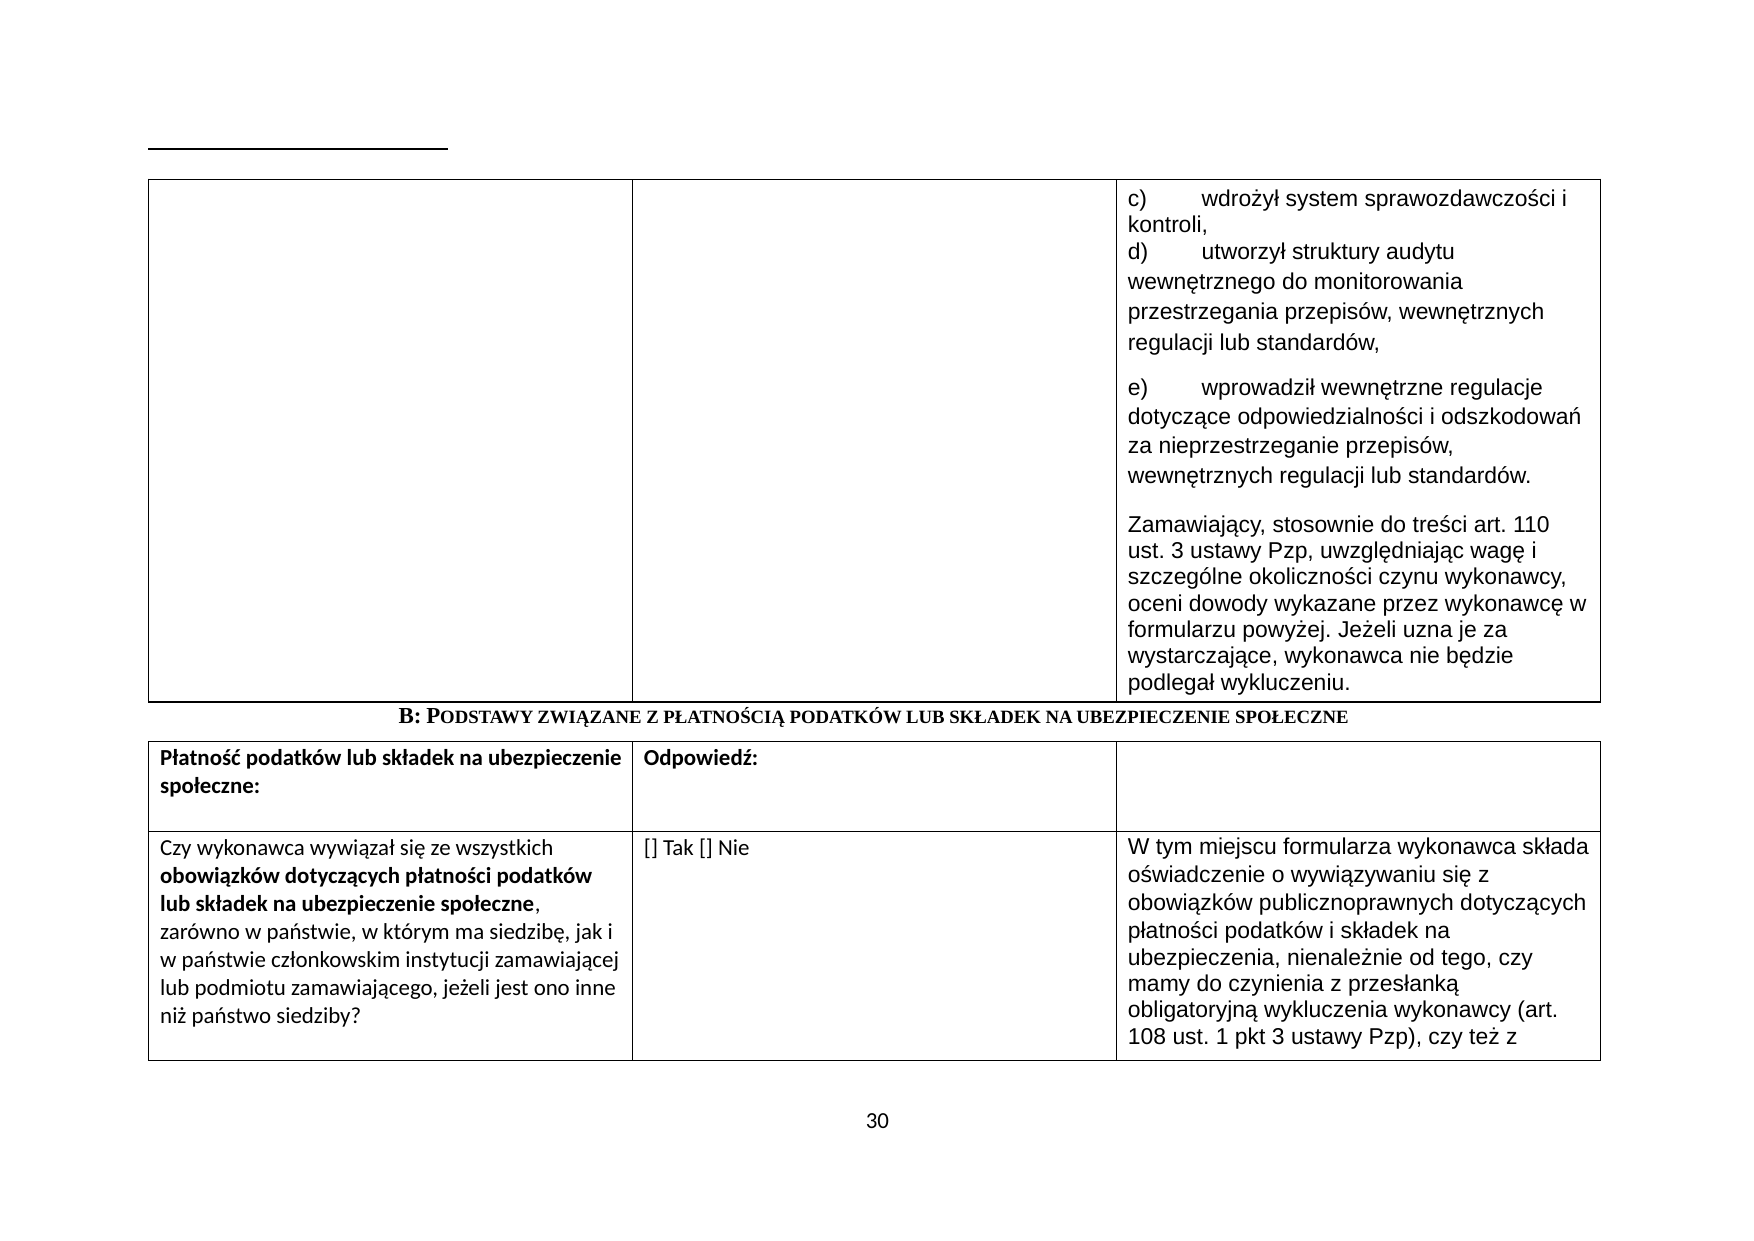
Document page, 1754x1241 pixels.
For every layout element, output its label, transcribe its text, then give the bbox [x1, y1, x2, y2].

table_cell W tym miejscu formularza wykonawca składa oświadczenie o wywiązywaniu się z obowiązków publicznoprawnych dotyczących płatności podatków i składek na ubezpieczenia, nienależnie od tego, czy mamy do czynienia z przesłanką obligatoryjną wykluczenia wykonawcy (art. 108 ust. 1 pkt 3 ustawy Pzp), czy też z [1117, 832, 1600, 1060]
table_header Płatność podatków lub składek na ubezpieczenie społeczne: [149, 742, 632, 831]
table_cell [] Tak [] Nie [633, 832, 1116, 1060]
table_header wdrożył system sprawozdawczości i kontroli, utworzył struktury audytu wewnętrznego do monitorowania przestrzegania przepisów, wewnętrznych regulacji lub standardów, wprowadził wewnętrzne regulacje dotyczące odpowiedzialności i odszkodowań za nieprzestrzeganie przepisów, wewnętrznych regulacji lub standardów. Zamawiający, stosownie do treści art. 110 ust. 3 ustawy Pzp, uwzględniając wagę i szczególne okoliczności czynu wykonawcy, oceni dowody wykazane przez wykonawcę w formularzu powyżej. Jeżeli uzna je za wystarczające, wykonawca nie będzie podlegał wykluczeniu. [1117, 180, 1600, 701]
table_header [633, 180, 1116, 701]
table_header Odpowiedź: [633, 742, 1116, 831]
table_header [149, 180, 632, 701]
table_header [1117, 742, 1600, 831]
subtitle B: PODSTAWY ZWIĄZANE Z PŁATNOŚCIĄ PODATKÓW LUB SKŁADEK NA UBEZPIECZENIE SPOŁECZNE [398, 702, 1607, 729]
table_cell Czy wykonawca wywiązał się ze wszystkich obowiązków dotyczących płatności podatków lub składek na ubezpieczenie społeczne, zarówno w państwie, w którym ma siedzibę, jak i w państwie członkowskim instytucji zamawiającej lub podmiotu zamawiającego, jeżeli jest ono inne niż państwo siedziby? [149, 832, 632, 1060]
